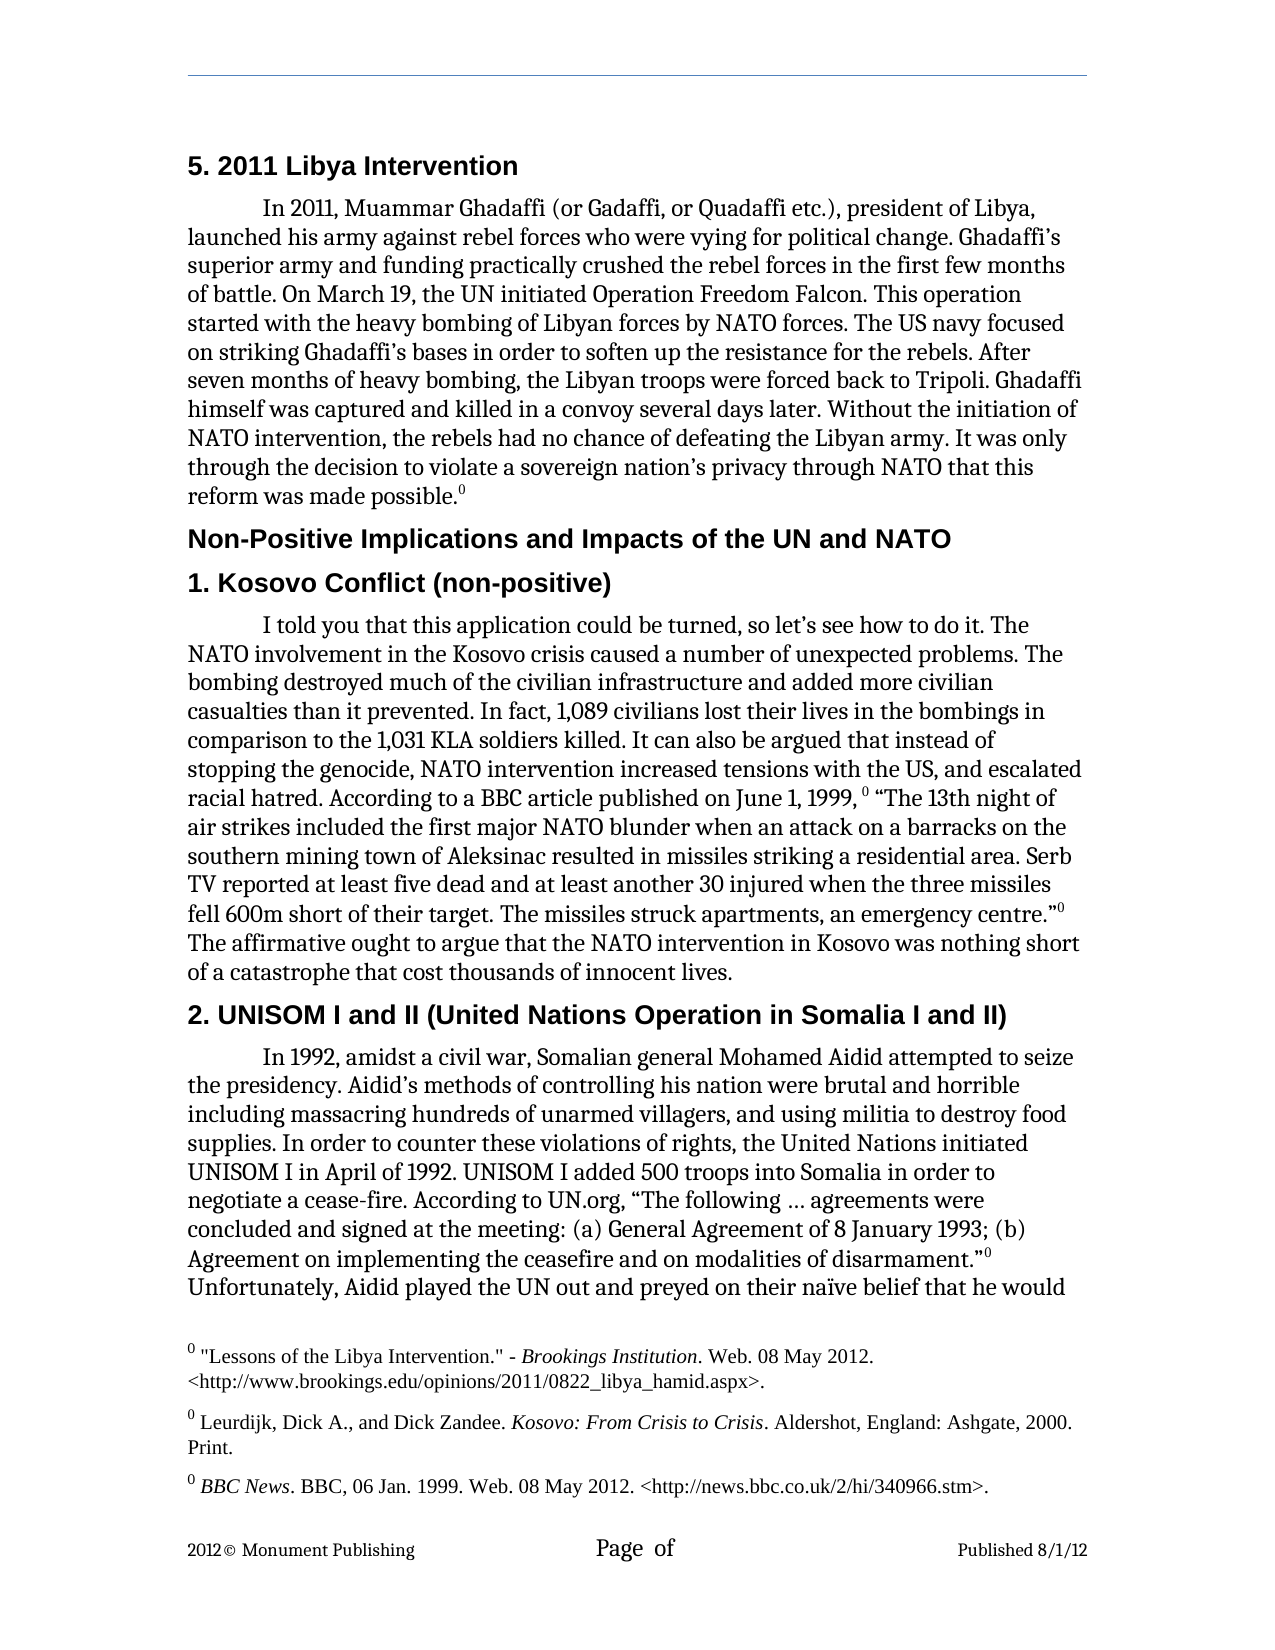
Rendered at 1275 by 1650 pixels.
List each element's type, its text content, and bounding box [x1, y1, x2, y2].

text I told you that this application could be turned, so let’s see how to do it. The NATO involvement in the Kosovo crisis caused a number of unexpected problems. The bombing destroyed much of the civilian infrastructure and added more civilian casualties than it prevented. In fact, 1,089 civilians lost their lives in the bombings in comparison to the 1,031 KLA soldiers killed. It can also be argued that instead of stopping the genocide, NATO intervention increased tensions with the US, and escalated racial hatred. According to a BBC article published on June 1, 1999, “The 13th night of air strikes included the first major NATO blunder when an attack on a barracks on the southern mining town of Aleksinac resulted in missiles striking a residential area. Serb TV reported at least five dead and at least another 30 injured when the three missiles fell 600m short of their target. The missiles struck apartments, an emergency centre.” The affirmative ought to argue that the NATO intervention in Kosovo was nothing short of a catastrophe that cost thousands of innocent lives. [187, 611, 1087, 986]
text 1. Kosovo Conflict (non-positive) [187, 567, 1087, 598]
text In 2011, Muammar Ghadaffi (or Gadaffi, or Quadaffi etc.), president of Libya, launched his army against rebel forces who were vying for political change. Ghadaffi’s superior army and funding practically crushed the rebel forces in the first few months of battle. On March 19, the UN initiated Operation Freedom Falcon. This operation started with the heavy bombing of Libyan forces by NATO forces. The US navy focused on striking Ghadaffi’s bases in order to soften up the resistance for the rebels. After seven months of heavy bombing, the Libyan troops were forced back to Tripoli. Ghadaffi himself was captured and killed in a convoy several days later. Without the initiation of NATO intervention, the rebels had no chance of defeating the Libyan army. It was only through the decision to violate a sovereign nation’s privacy through NATO that this reform was made possible. [187, 194, 1087, 511]
text Non-Positive Implications and Impacts of the UN and NATO [187, 523, 1087, 554]
text 2. UNISOM I and II (United Nations Operation in Somalia I and II) [187, 999, 1087, 1030]
text 5. 2011 Libya Intervention [187, 150, 1087, 181]
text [187, 1042, 1087, 1302]
